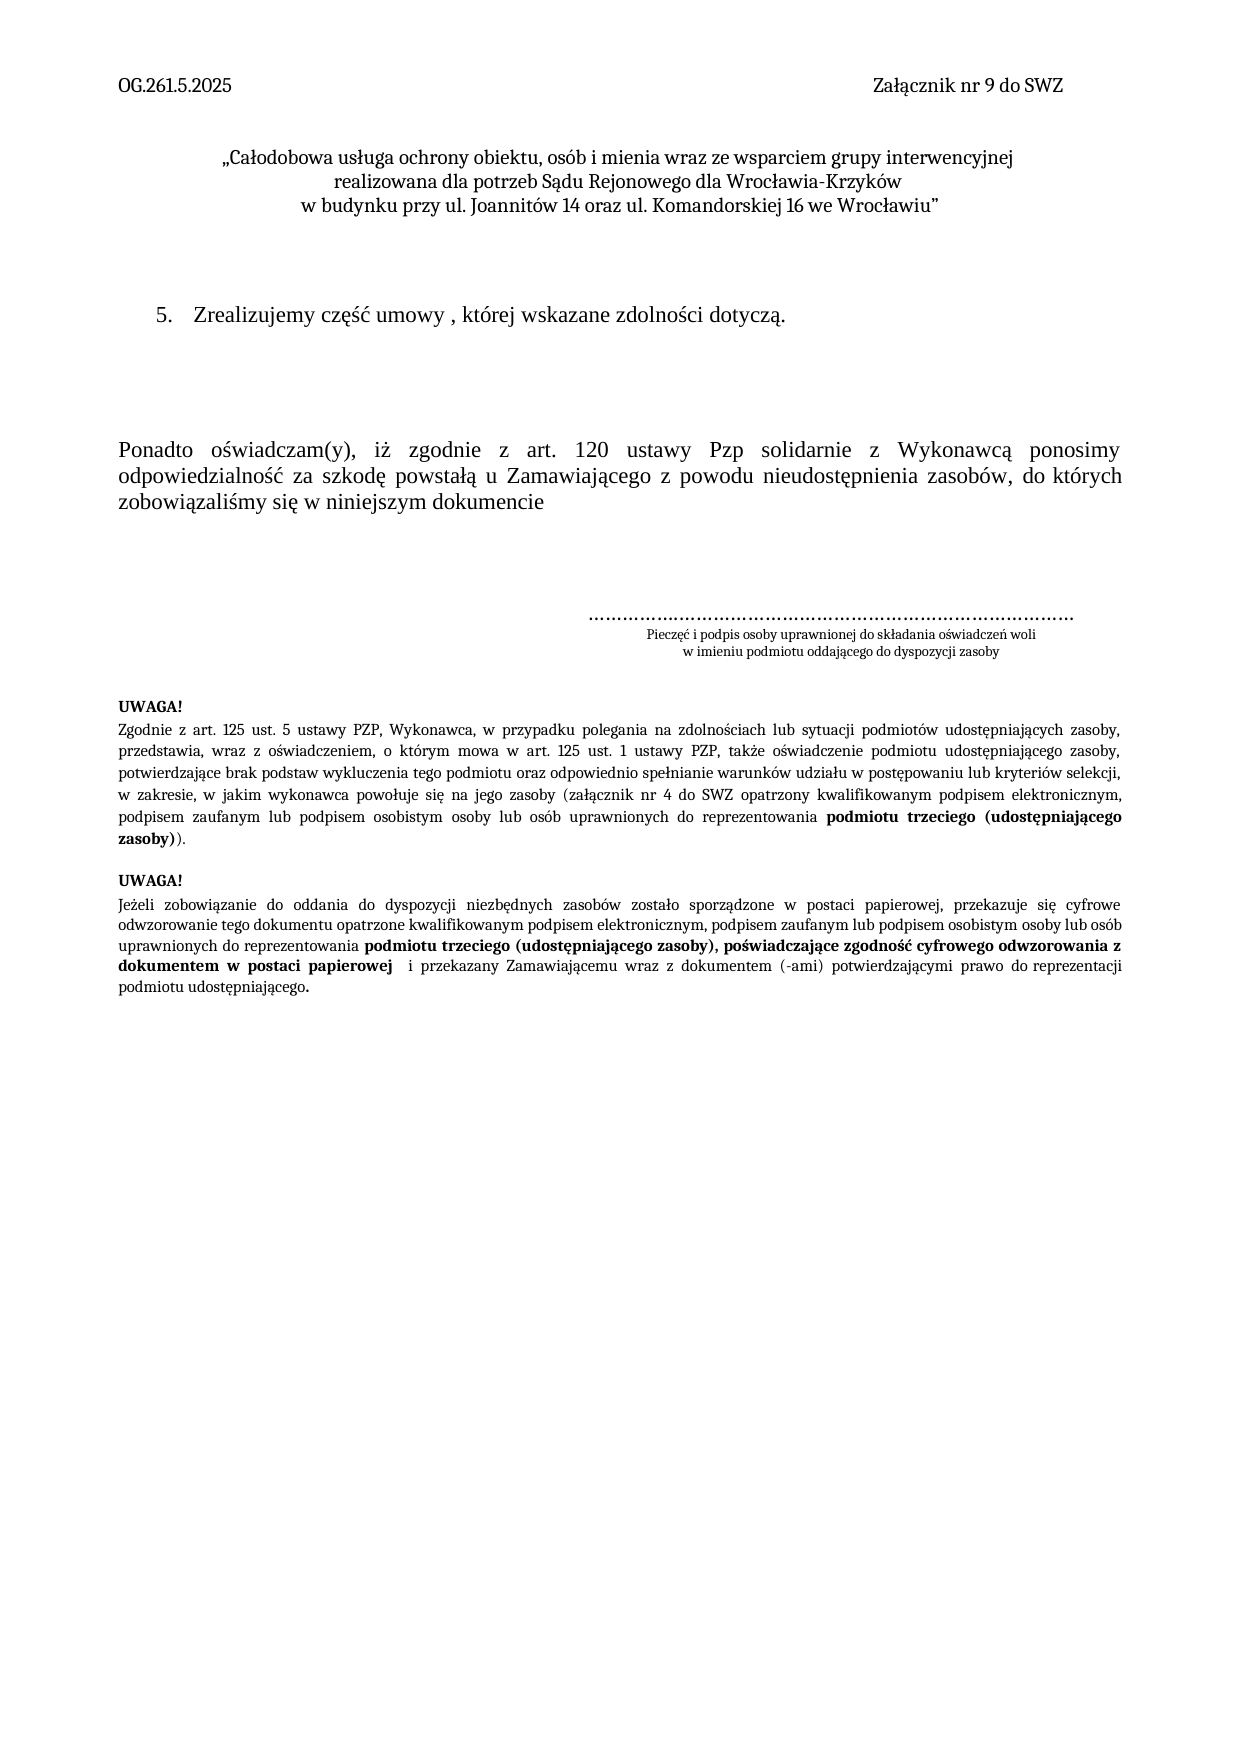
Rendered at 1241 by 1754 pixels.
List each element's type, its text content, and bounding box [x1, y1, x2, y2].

list w imieniu podmiotu oddającego do dyspozycji zasoby [561, 643, 1122, 659]
text Zgodnie z art. 125 ust. 5 ustawy PZP, Wykonawca, w przypadku polegania na zdolnościach lub sytuacji podmiotów udostępniających zasoby, przedstawia, wraz z oświadczeniem, o którym mowa w art. 125 ust. 1 ustawy PZP, także oświadczenie podmiotu udostępniającego zasoby, potwierdzające brak podstaw wykluczenia tego podmiotu oraz odpowiednio spełnianie warunków udziału w postępowaniu lub kryteriów selekcji, w zakresie, w jakim wykonawca powołuje się na jego zasoby (załącznik nr 4 do SWZ opatrzony kwalifikowanym podpisem elektronicznym, podpisem zaufanym lub podpisem osobistym osoby lub osób uprawnionych do reprezentowania podmiotu trzeciego (udostępniającego zasoby)). [118, 720, 1122, 849]
list Zrealizujemy część umowy , której wskazane zdolności dotyczą. [156, 302, 1122, 328]
list …………….…………………………………………………………… [587, 572, 1122, 626]
text Ponadto oświadczam(y), iż zgodnie z art. 120 ustawy Pzp solidarnie z Wykonawcą ponosimy odpowiedzialność za szkodę powstałą u Zamawiającego z powodu nieudostępnienia zasobów, do których zobowiązaliśmy się w niniejszym dokumencie [118, 436, 1122, 515]
list Pieczęć i podpis osoby uprawnionej do składania oświadczeń woli [561, 626, 1122, 643]
text UWAGA! [118, 698, 1122, 717]
text Jeżeli zobowiązanie do oddania do dyspozycji niezbędnych zasobów zostało sporządzone w postaci papierowej, przekazuje się cyfrowe odwzorowanie tego dokumentu opatrzone kwalifikowanym podpisem elektronicznym, podpisem zaufanym lub podpisem osobistym osoby lub osób uprawnionych do reprezentowania podmiotu trzeciego (udostępniającego zasoby), poświadczające zgodność cyfrowego odwzorowania z dokumentem w postaci papierowej i przekazany Zamawiającemu wraz z dokumentem (-ami) potwierdzającymi prawo do reprezentacji podmiotu udostępniającego. [118, 895, 1122, 997]
text UWAGA! [118, 871, 1122, 890]
